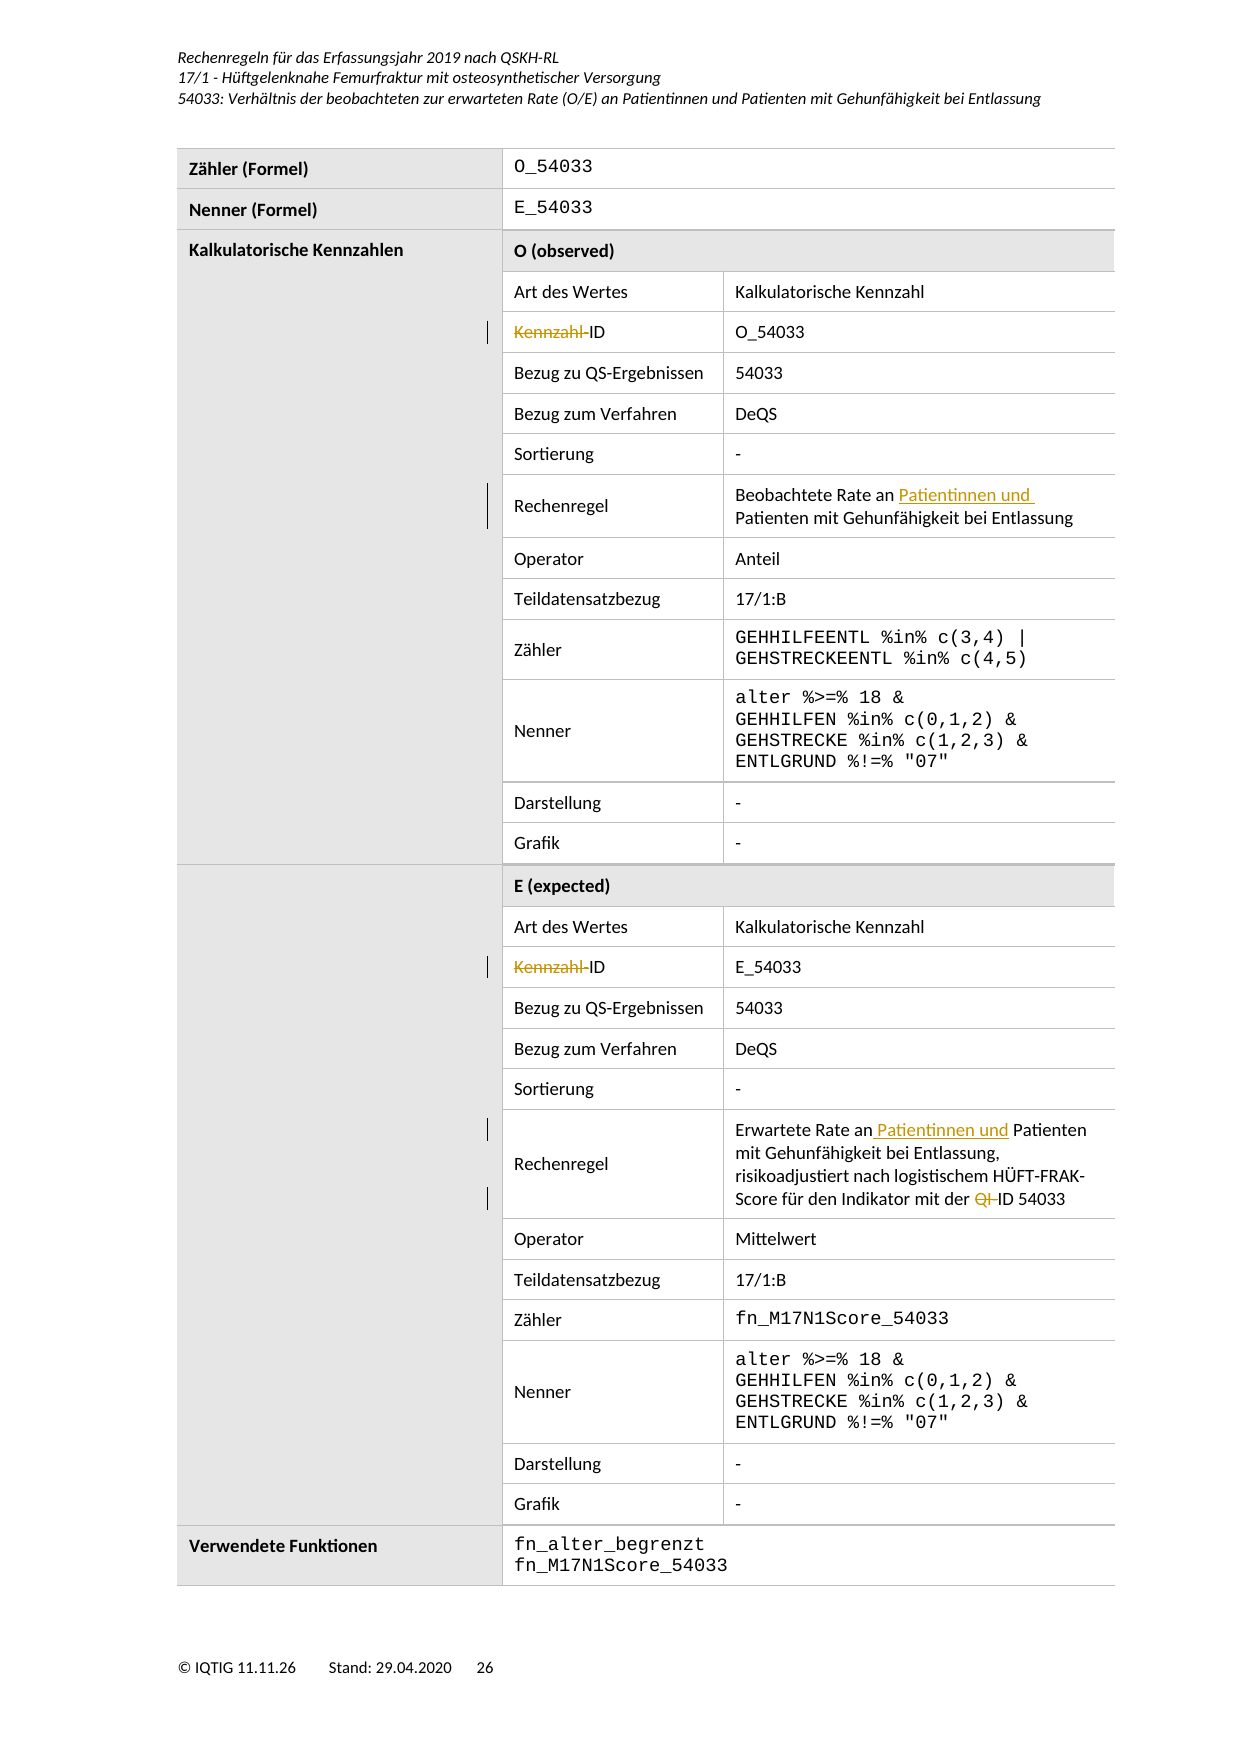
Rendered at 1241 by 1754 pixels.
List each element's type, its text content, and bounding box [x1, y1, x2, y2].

table_cell [503, 538, 723, 578]
table_cell [724, 988, 1115, 1028]
table_cell [724, 394, 1115, 433]
table_cell [503, 353, 723, 393]
table_cell [503, 823, 723, 863]
table_cell [724, 434, 1115, 474]
table_cell [724, 620, 1115, 679]
table_cell [724, 353, 1115, 393]
table_cell [724, 538, 1115, 578]
table_cell [503, 1219, 723, 1259]
table_cell [724, 1341, 1115, 1443]
table_cell [503, 947, 723, 987]
table_cell [724, 823, 1115, 863]
table_cell Verwendete Funktionen [177, 1526, 502, 1585]
table_cell [724, 783, 1115, 822]
table_cell [724, 1260, 1115, 1299]
table_cell [503, 1110, 723, 1218]
table_cell [724, 475, 1115, 537]
table_cell [177, 865, 502, 1525]
table_cell [724, 1300, 1115, 1340]
table_cell [503, 1029, 723, 1068]
table_cell [724, 1110, 1115, 1218]
table_cell [503, 394, 723, 433]
table_cell [503, 1341, 723, 1443]
table_cell [724, 1444, 1115, 1483]
table_cell [724, 947, 1115, 987]
table_cell [503, 783, 723, 822]
table_cell [503, 988, 723, 1028]
table_cell [724, 579, 1115, 619]
table_cell [724, 1029, 1115, 1068]
table_cell E_54033 [503, 189, 1115, 229]
table_cell [503, 475, 723, 537]
table_cell [724, 907, 1115, 946]
table_cell [503, 272, 723, 311]
table_cell [503, 312, 723, 352]
table_cell O_54033 [503, 149, 1115, 188]
table_cell [503, 620, 723, 679]
table_cell [503, 1260, 723, 1299]
table_cell fn_alter_begrenzt fn_M17N1Score_54033 [503, 1526, 1115, 1585]
table_cell [503, 1444, 723, 1483]
table_cell [503, 434, 723, 474]
table_cell Nenner (Formel) [177, 189, 502, 229]
table_cell [724, 312, 1115, 352]
table_cell [503, 1300, 723, 1340]
table_cell Zähler (Formel) [177, 149, 502, 188]
table_cell [503, 907, 723, 946]
table_cell [503, 1484, 723, 1524]
table_cell [724, 1219, 1115, 1259]
table_cell [724, 272, 1115, 311]
table_cell [724, 1069, 1115, 1109]
table_cell [503, 1069, 723, 1109]
table_cell [724, 1484, 1115, 1524]
table_cell [503, 579, 723, 619]
table_cell [503, 680, 723, 781]
table_cell Kalkulatorische Kennzahlen [177, 230, 502, 864]
table_cell [724, 680, 1115, 781]
